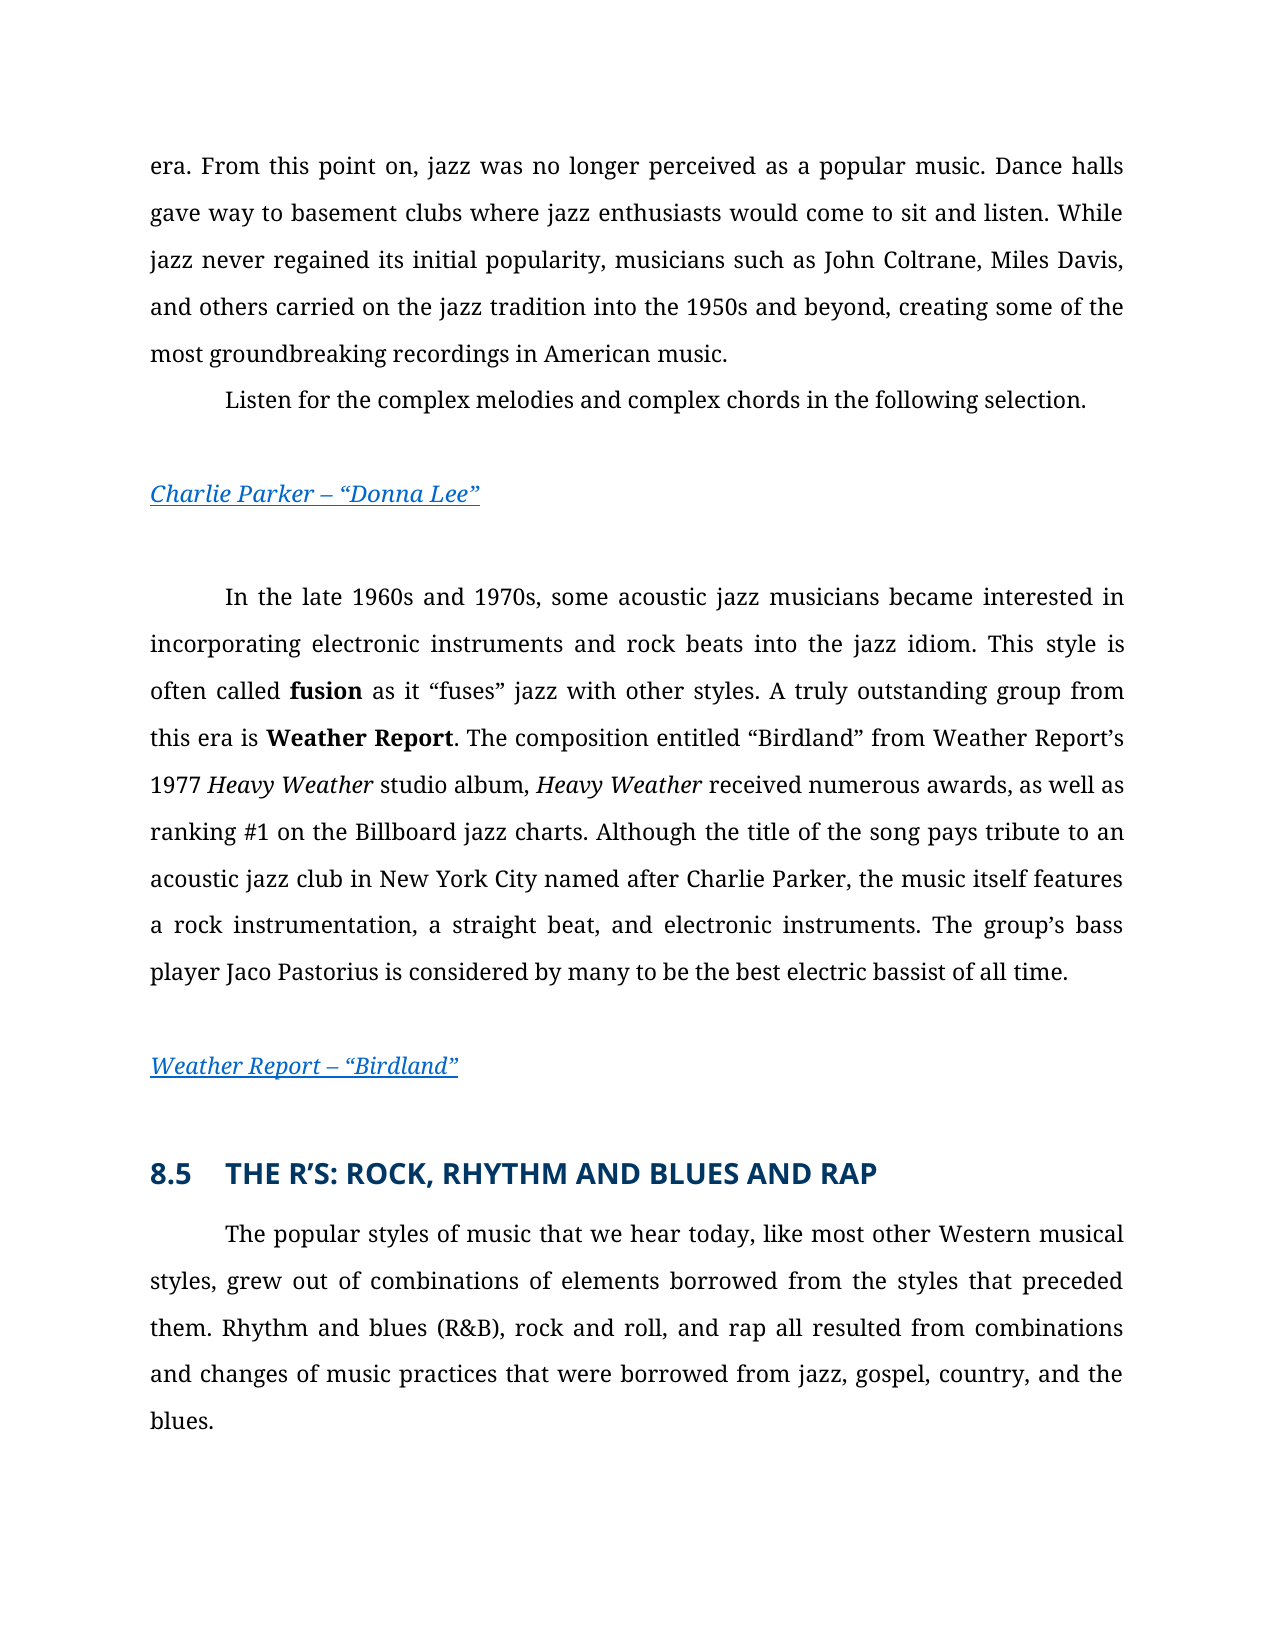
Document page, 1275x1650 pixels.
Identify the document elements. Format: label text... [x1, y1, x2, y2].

text In the late 1960s and 1970s, some acoustic jazz musicians became interested in incorporating electronic instruments and rock beats into the jazz idiom. This style is often called fusion as it “fuses” jazz with other styles. A truly outstanding group from this era is Weather Report. The composition entitled “Birdland” from Weather Report’s 1977 Heavy Weather studio album, Heavy Weather received numerous awards, as well as ranking #1 on the Billboard jazz charts. Although the title of the song pays tribute to an acoustic jazz club in New York City named after Charlie Parker, the music itself features a rock instrumentation, a straight beat, and electronic instruments. The group’s bass player Jaco Pastorius is considered by many to be the best electric bassist of all time. [150, 581, 1125, 987]
subtitle Charlie Parker – “Donna Lee” [150, 478, 1125, 509]
subtitle THE R’S: ROCK, RHYTHM AND BLUES AND RAP [150, 1153, 1125, 1193]
text Listen for the complex melodies and complex chords in the following selection. [150, 384, 1125, 416]
subtitle Weather Report – “Birdland” [150, 1050, 1125, 1081]
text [150, 150, 1125, 369]
text The popular styles of music that we hear today, like most other Western musical styles, grew out of combinations of elements borrowed from the styles that preceded them. Rhythm and blues (R&B), rock and roll, and rap all resulted from combinations and changes of music practices that were borrowed from jazz, gospel, country, and the blues. [150, 1218, 1125, 1437]
